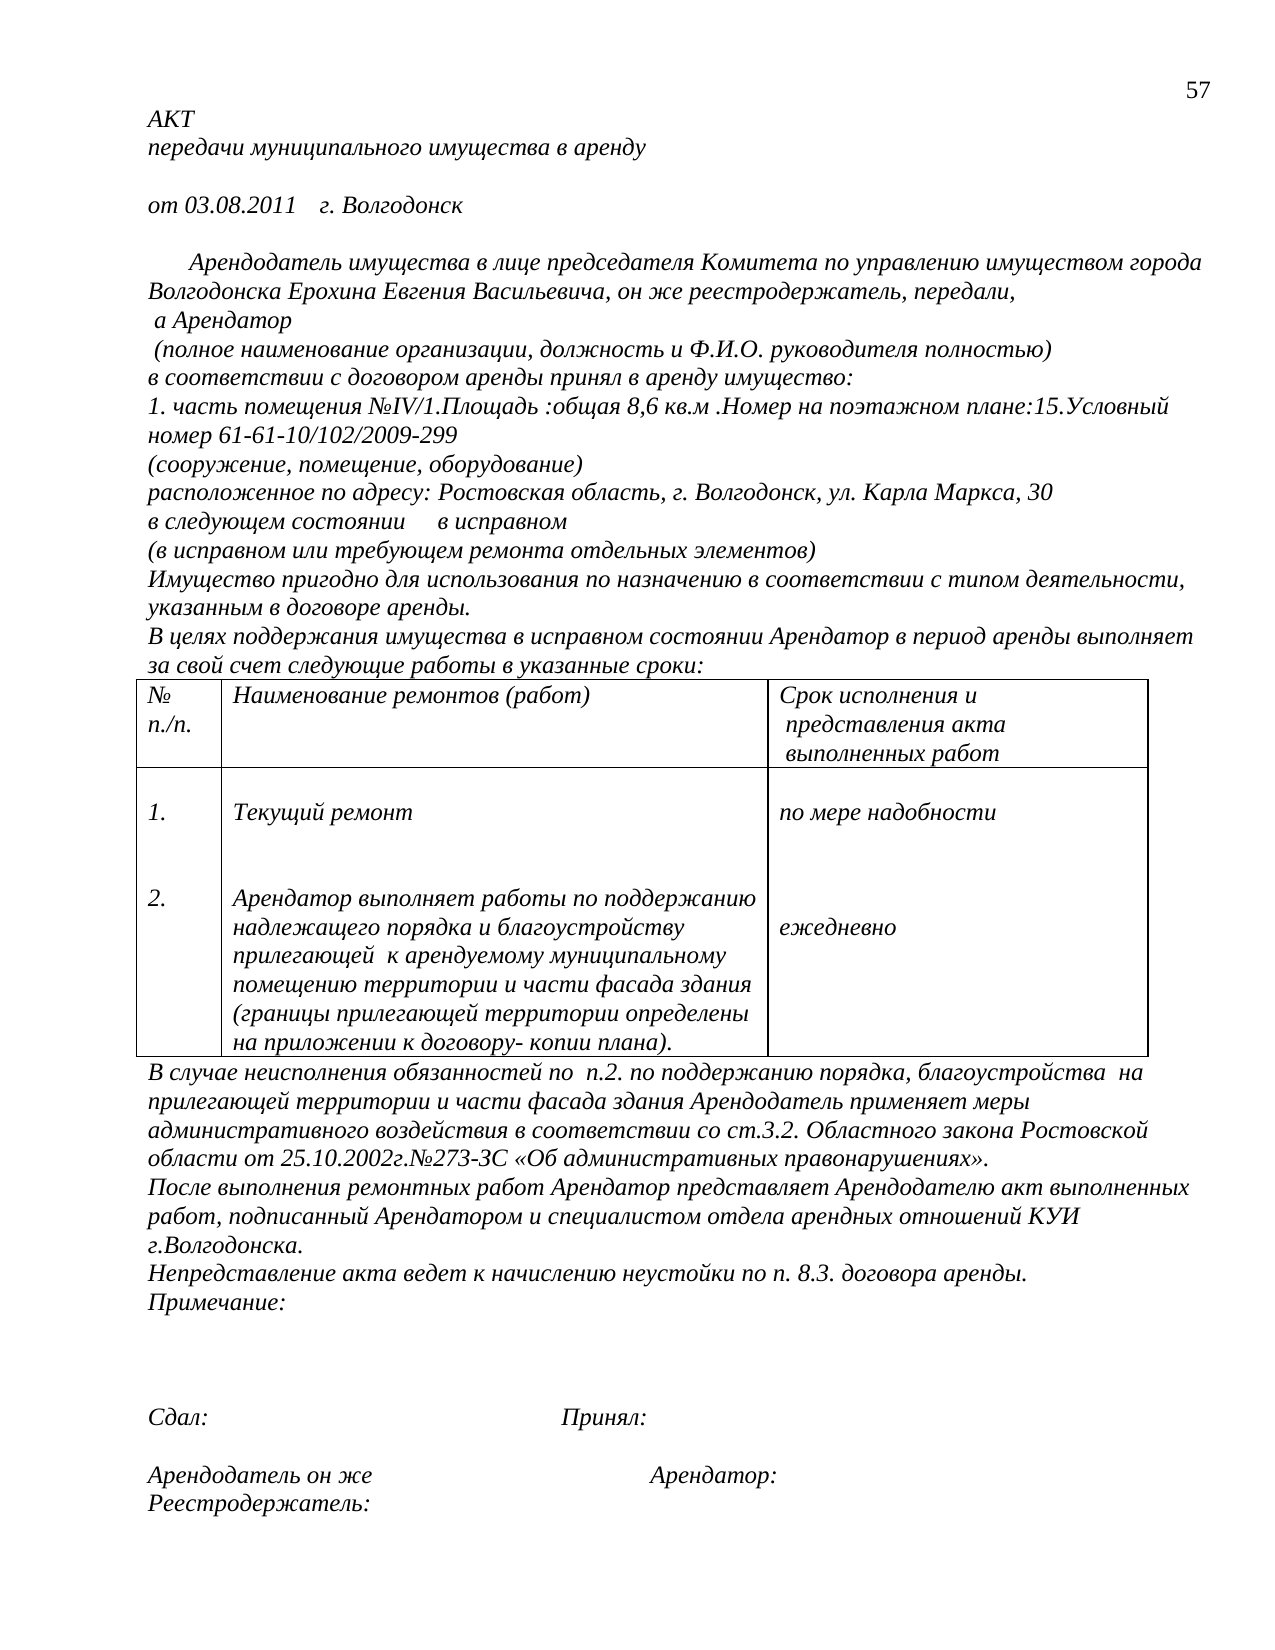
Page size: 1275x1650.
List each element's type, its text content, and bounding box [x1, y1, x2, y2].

text в следующем состоянии в исправном [148, 506, 1211, 535]
text (полное наименование организации, должность и Ф.И.О. руководителя полностью) [148, 334, 1211, 362]
text Реестродержатель: [148, 1488, 1211, 1517]
text АКТ [148, 104, 1211, 132]
text Сдал: Принял: [148, 1402, 1211, 1431]
text передачи муниципального имущества в аренду [148, 132, 1211, 161]
text расположенное по адресу: Ростовская область, г. Волгодонск, ул. Карла Маркса, 30 [148, 477, 1211, 506]
text 1. часть помещения №IV/1.Площадь :общая 8,6 кв.м .Номер на поэтажном плане:15.Условный номер 61-61-10/102/2009-299 [148, 391, 1211, 449]
text В случае неисполнения обязанностей по п.2. по поддержанию порядка, благоустройства на прилегающей территории и части фасада здания Арендодатель применяет меры административного воздействия в соответствии со ст.3.2. Областного закона Ростовской области от 25.10.2002г.№273-ЗС «Об административных правонарушениях». [148, 1057, 1211, 1172]
text После выполнения ремонтных работ Арендатор представляет Арендодателю акт выполненных [148, 1172, 1211, 1201]
text Имущество пригодно для использования по назначению в соответствии с типом деятельности, указанным в договоре аренды. [148, 564, 1211, 621]
text а Арендатор [148, 305, 1211, 334]
text Примечание: [148, 1287, 1211, 1316]
table_cell 1. 2. [137, 768, 221, 1056]
table_header Срок исполнения и представления акта выполненных работ [769, 680, 1147, 767]
text (в исправном или требующем ремонта отдельных элементов) [148, 535, 1211, 564]
text (сооружение, помещение, оборудование) [148, 449, 1211, 477]
table_cell по мере надобности ежедневно [769, 768, 1147, 1056]
text от 03.08.2011 г. Волгодонск [148, 190, 1211, 219]
table_header Наименование ремонтов (работ) [222, 680, 767, 767]
text Арендодатель он же Арендатор: [148, 1460, 1211, 1488]
text В целях поддержания имущества в исправном состоянии Арендатор в период аренды выполняет за свой счет следующие работы в указанные сроки: [148, 621, 1211, 679]
table_header № п./п. [137, 680, 221, 767]
text Непредставление акта ведет к начислению неустойки по п. 8.3. договора аренды. [148, 1258, 1211, 1287]
text в соответствии с договором аренды принял в аренду имущество: [148, 362, 1211, 391]
text работ, подписанный Арендатором и специалистом отдела арендных отношений КУИ г.Волгодонска. [148, 1201, 1211, 1258]
text Арендодатель имущества в лице председателя Комитета по управлению имуществом города Волгодонска Ерохина Евгения Васильевича, он же реестродержатель, передали, [148, 247, 1211, 305]
table_cell Текущий ремонт Арендатор выполняет работы по поддержанию надлежащего порядка и благоустройству прилегающей к арендуемому муниципальному помещению территории и части фасада здания (границы прилегающей территории определены на приложении к договору- копии плана). [222, 768, 767, 1056]
